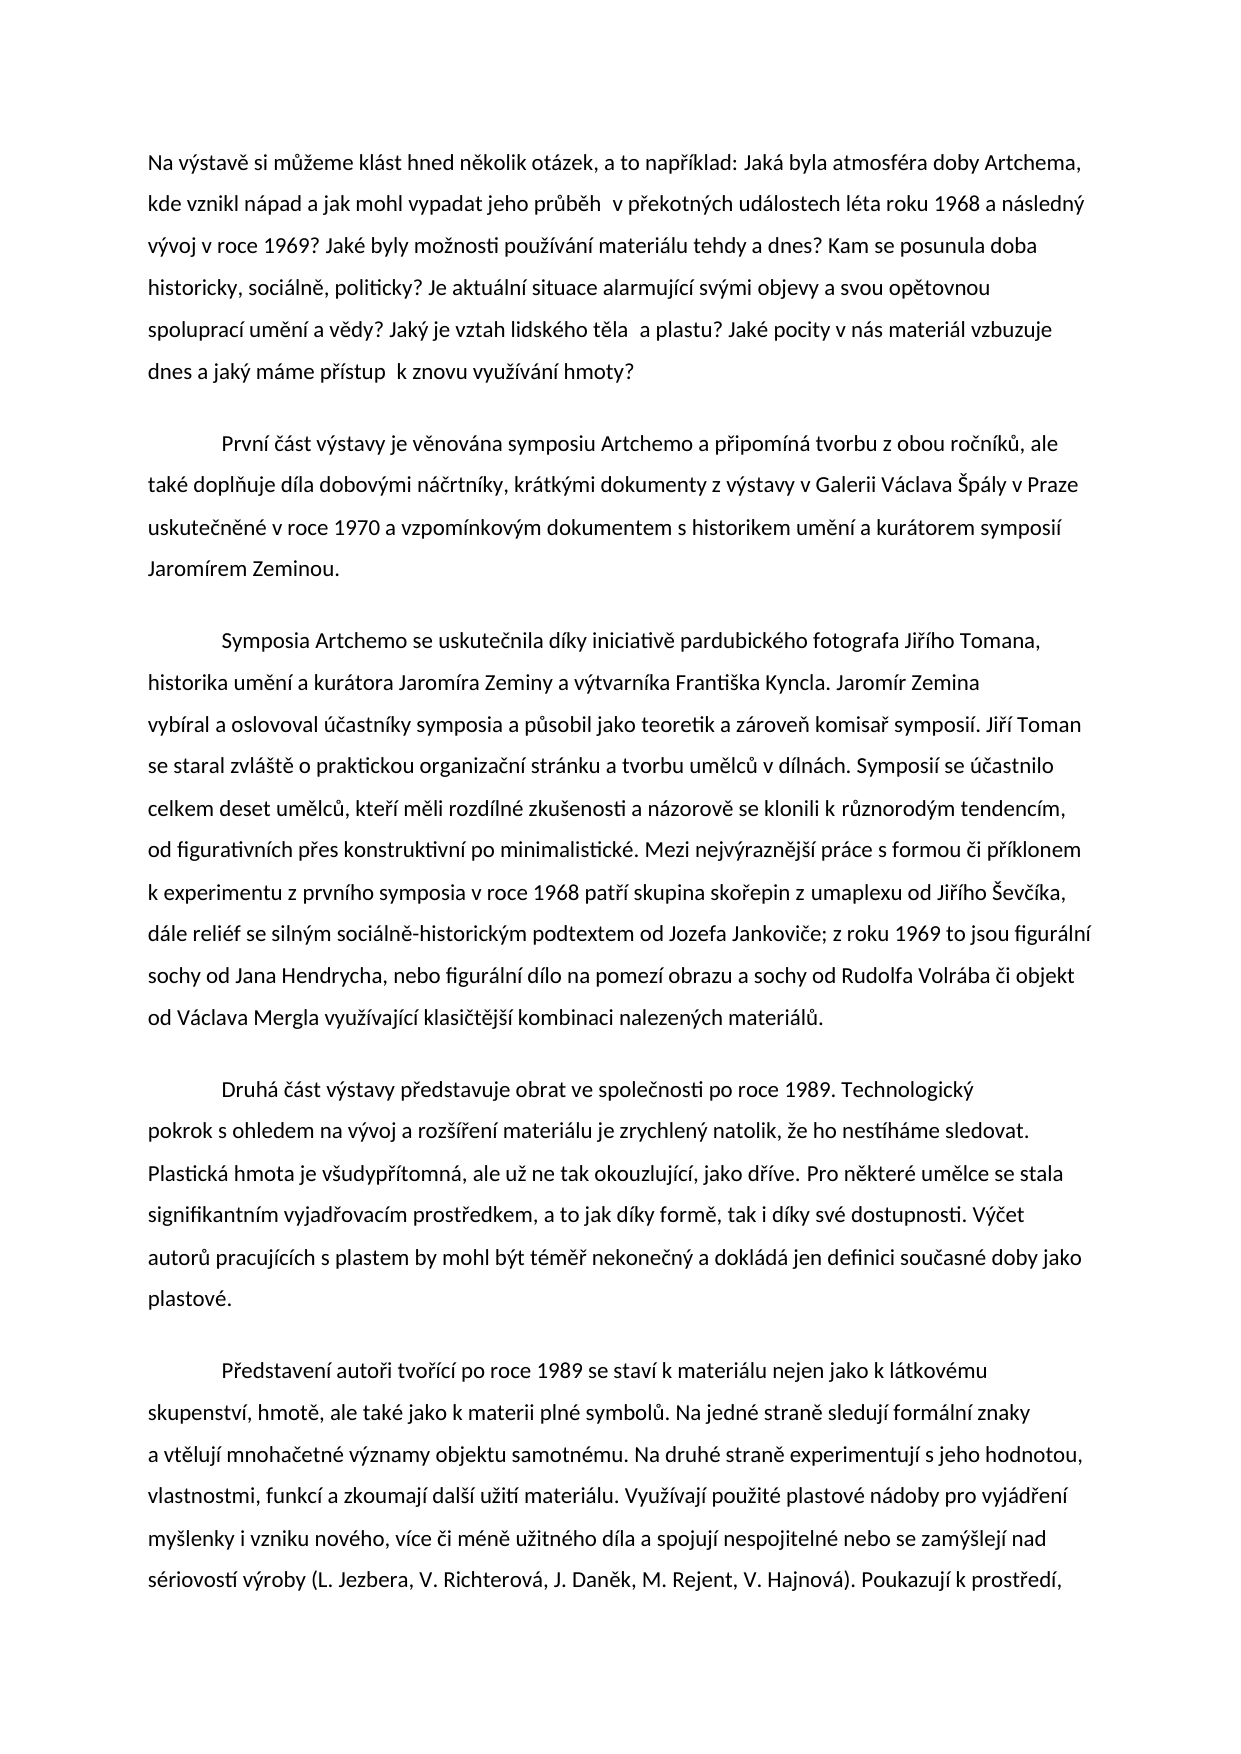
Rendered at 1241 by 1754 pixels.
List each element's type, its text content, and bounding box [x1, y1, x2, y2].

text Druhá část výstavy představuje obrat ve společnosti po roce 1989. Technologický pokrok s ohledem na vývoj a rozšíření materiálu je zrychlený natolik, že ho nestíháme sledovat. Plastická hmota je všudypřítomná, ale už ne tak okouzlující, jako dříve. Pro některé umělce se stala signifikantním vyjadřovacím prostředkem, a to jak díky formě, tak i díky své dostupnosti. Výčet autorů pracujících s plastem by mohl být téměř nekonečný a dokládá jen definici současné doby jako plastové. [148, 1075, 1093, 1313]
text První část výstavy je věnována symposiu Artchemo a připomíná tvorbu z obou ročníků, ale také doplňuje díla dobovými náčrtníky, krátkými dokumenty z výstavy v Galerii Václava Špály v Praze uskutečněné v roce 1970 a vzpomínkovým dokumentem s historikem umění a kurátorem symposií Jaromírem Zeminou. [148, 429, 1093, 583]
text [148, 1356, 1093, 1594]
text Na výstavě si můžeme klást hned několik otázek, a to například: Jaká byla atmosféra doby Artchema, kde vznikl nápad a jak mohl vypadat jeho průběh v překotných událostech léta roku 1968 a následný vývoj v roce 1969? Jaké byly možnosti používání materiálu tehdy a dnes? Kam se posunula doba historicky, sociálně, politicky? Je aktuální situace alarmující svými objevy a svou opětovnou spoluprací umění a vědy? Jaký je vztah lidského těla a plastu? Jaké pocity v nás materiál vzbuzuje dnes a jaký máme přístup k znovu využívání hmoty? [148, 148, 1093, 386]
text Symposia Artchemo se uskutečnila díky iniciativě pardubického fotografa Jiřího Tomana, historika umění a kurátora Jaromíra Zeminy a výtvarníka Františka Kyncla. Jaromír Zemina vybíral a oslovoval účastníky symposia a působil jako teoretik a zároveň komisař symposií. Jiří Toman se staral zvláště o praktickou organizační stránku a tvorbu umělců v dílnách. Symposií se účastnilo celkem deset umělců, kteří měli rozdílné zkušenosti a názorově se klonili k různorodým tendencím, od figurativních přes konstruktivní po minimalistické. Mezi nejvýraznější práce s formou či příklonem k experimentu z prvního symposia v roce 1968 patří skupina skořepin z umaplexu od Jiřího Ševčíka, dále reliéf se silným sociálně-historickým podtextem od Jozefa Jankoviče; z roku 1969 to jsou figurální sochy od Jana Hendrycha, nebo figurální dílo na pomezí obrazu a sochy od Rudolfa Volrába či objekt od Václava Mergla využívající klasičtější kombinaci nalezených materiálů. [148, 626, 1093, 1032]
